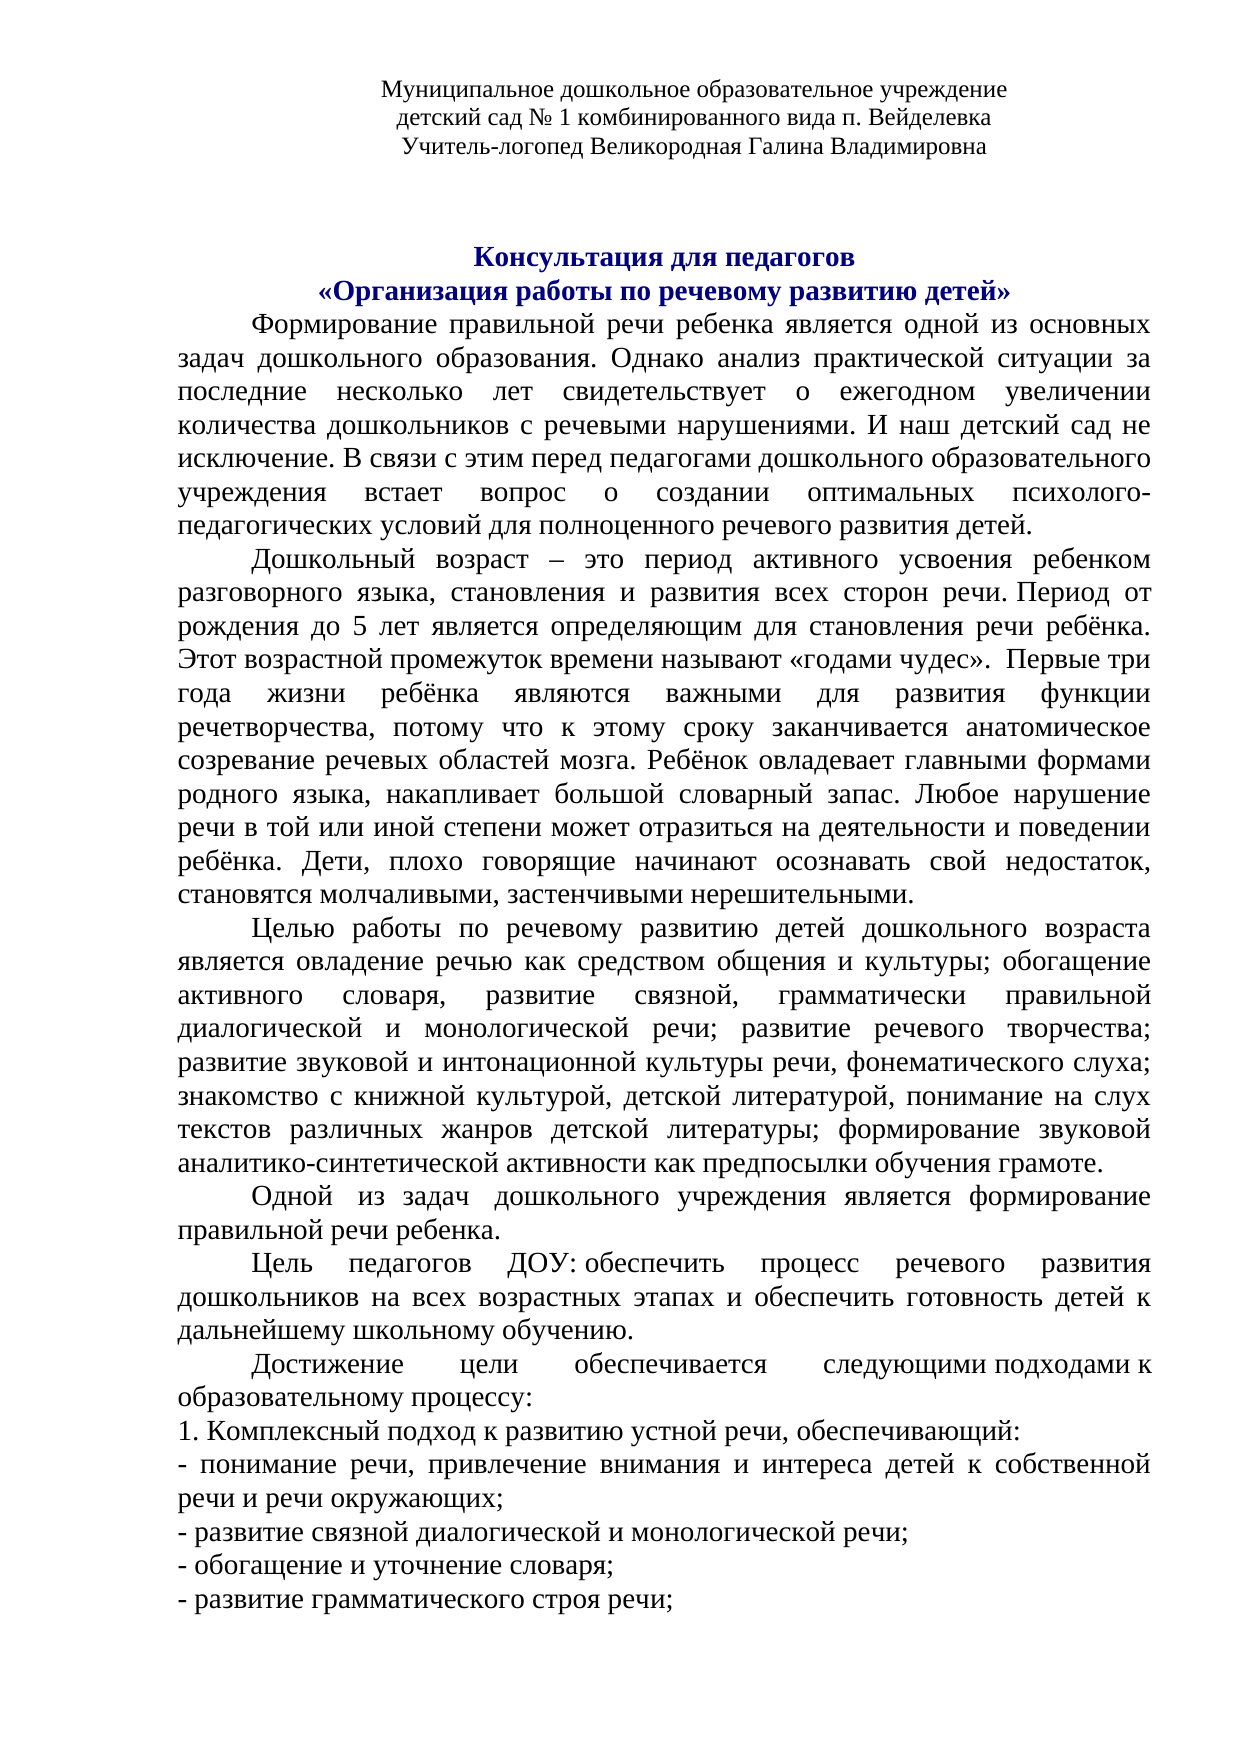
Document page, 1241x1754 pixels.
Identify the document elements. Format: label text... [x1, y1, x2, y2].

text Одной из задач дошкольного учреждения является формирование правильной речи ребенка. [177, 1178, 1152, 1245]
text Консультация для педагогов [177, 239, 1152, 273]
text - понимание речи, привлечение внимания и интереса детей к собственной речи и речи окружающих; [177, 1447, 1152, 1514]
text Целью работы по речевому развитию детей дошкольного возраста является овладение речью как средством общения и культуры; обогащение активного словаря, развитие связной, грамматически правильной диалогической и монологической речи; развитие речевого творчества; развитие звуковой и интонационной культуры речи, фонематического слуха; знакомство с книжной культурой, детской литературой, понимание на слух текстов различных жанров детской литературы; формирование звуковой аналитико-синтетической активности как предпосылки обучения грамоте. [177, 910, 1152, 1178]
text 1. Комплексный подход к развитию устной речи, обеспечивающий: [177, 1413, 1152, 1447]
text Достижение цели обеспечивается следующими подходами к образовательному процессу: [177, 1346, 1152, 1413]
text Дошкольный возраст – это период активного усвоения ребенком разговорного языка, становления и развития всех сторон речи. Период от рождения до 5 лет является определяющим для становления речи ребёнка. Этот возрастной промежуток времени называют «годами чудес». Первые три года жизни ребёнка являются важными для развития функции речетворчества, потому что к этому сроку заканчивается анатомическое созревание речевых областей мозга. Ребёнок овладевает главными формами родного языка, накапливает большой словарный запас. Любое нарушение речи в той или иной степени может отразиться на деятельности и поведении ребёнка. Дети, плохо говорящие начинают осознавать свой недостаток, становятся молчаливыми, застенчивыми нерешительными. [177, 541, 1152, 910]
text «Организация работы по речевому развитию детей» [177, 273, 1152, 306]
text Цель педагогов ДОУ: обеспечить процесс речевого развития дошкольников на всех возрастных этапах и обеспечить готовность детей к дальнейшему школьному обучению. [177, 1245, 1152, 1346]
text - развитие грамматического строя речи; [177, 1581, 1152, 1614]
text Формирование правильной речи ребенка является одной из основных задач дошкольного образования. Однако анализ практической ситуации за последние несколько лет свидетельствует о ежегодном увеличении количества дошкольников с речевыми нарушениями. И наш детский сад не исключение. В связи с этим перед педагогами дошкольного образовательного учреждения встает вопрос о создании оптимальных психолого-педагогических условий для полноценного речевого развития детей. [177, 306, 1152, 541]
text - обогащение и уточнение словаря; [177, 1547, 1152, 1581]
text - развитие связной диалогической и монологической речи; [177, 1514, 1152, 1547]
